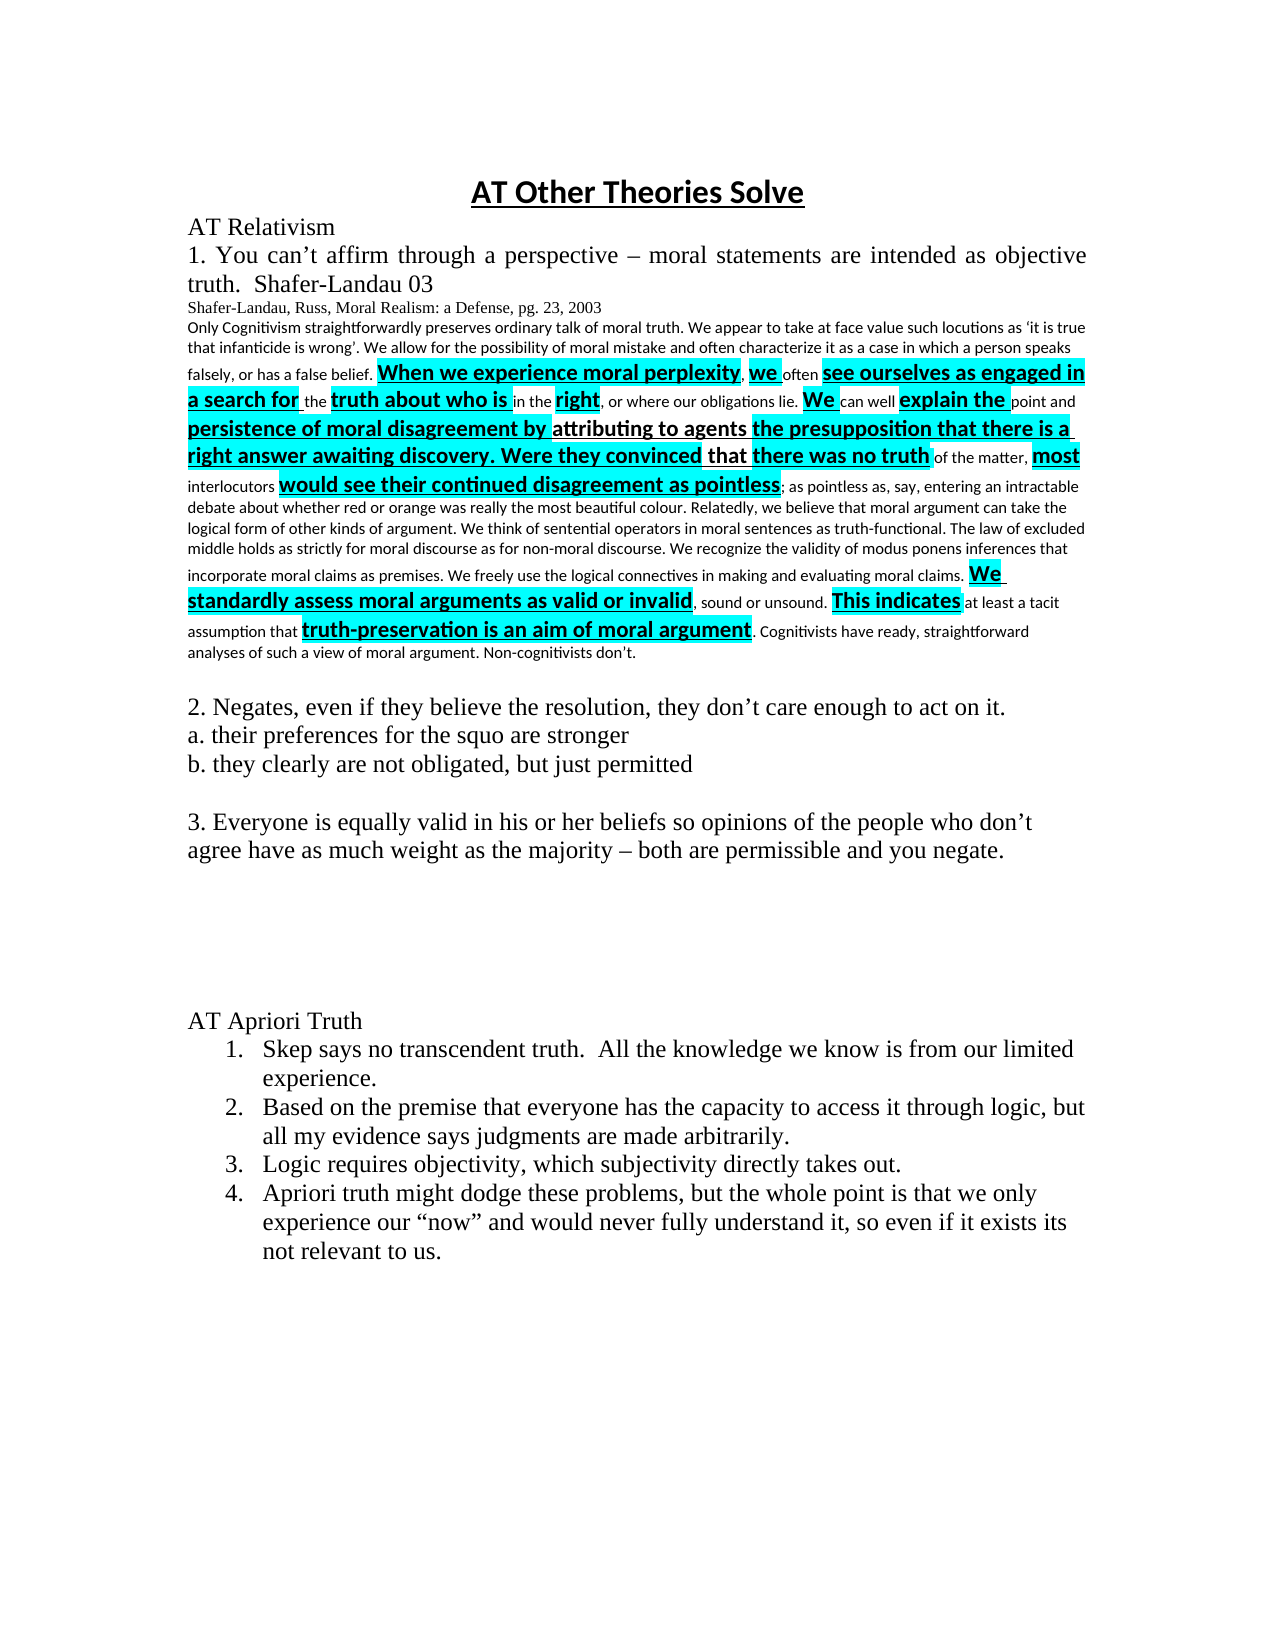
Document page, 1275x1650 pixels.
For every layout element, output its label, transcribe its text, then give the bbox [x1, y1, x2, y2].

text b. they clearly are not obligated, but just permitted [187, 749, 1087, 778]
subtitle AT Other Theories Solve [187, 171, 1087, 212]
list Logic requires objectivity, which subjectivity directly takes out. [225, 1149, 1087, 1178]
list Based on the premise that everyone has the capacity to access it through logic, but all my evidence says judgments are made arbitrarily. [225, 1092, 1087, 1149]
text AT Apriori Truth [187, 1006, 1087, 1034]
text 2. Negates, even if they believe the resolution, they don’t care enough to act on it. [187, 692, 1087, 721]
list Apriori truth might dodge these problems, but the whole point is that we only experience our “now” and would never fully understand it, so even if it exists its not relevant to us. [225, 1178, 1087, 1264]
list Skep says no transcendent truth. All the knowledge we know is from our limited experience. [225, 1034, 1087, 1092]
text 3. Everyone is equally valid in his or her beliefs so opinions of the people who don’t agree have as much weight as the majority – both are permissible and you negate. [187, 807, 1087, 864]
text Shafer-Landau, Russ, Moral Realism: a Defense, pg. 23, 2003 [187, 298, 1087, 317]
text AT Relativism [187, 212, 1087, 240]
text Only Cognitivism straightforwardly preserves ordinary talk of moral truth. We appear to take at face value such locutions as ‘it is true that infanticide is wrong’. We allow for the possibility of moral mistake and often characterize it as a case in which a person speaks falsely, or has a false belief. When we experience moral perplexity, we often see ourselves as engaged in a search for the truth about who is in the right, or where our obligations lie. We can well explain the point and persistence of moral disagreement by attributing to agents the presupposition that there is a right answer awaiting discovery. Were they convinced that there was no truth of the matter, most interlocutors would see their continued disagreement as pointless; as pointless as, say, entering an intractable debate about whether red or orange was really the most beautiful colour. Relatedly, we believe that moral argument can take the logical form of other kinds of argument. We think of sentential operators in moral sentences as truth-functional. The law of excluded middle holds as strictly for moral discourse as for non-moral discourse. We recognize the validity of modus ponens inferences that incorporate moral claims as premises. We freely use the logical connectives in making and evaluating moral claims. We standardly assess moral arguments as valid or invalid, sound or unsound. This indicates at least a tacit assumption that truth-preservation is an aim of moral argument. Cognitivists have ready, straightforward analyses of such a view of moral argument. Non-cognitivists don’t. [187, 317, 1087, 663]
text 1. You can’t affirm through a perspective – moral statements are intended as objective truth. Shafer-Landau 03 [187, 240, 1087, 298]
text a. their preferences for the squo are stronger [187, 721, 1087, 749]
